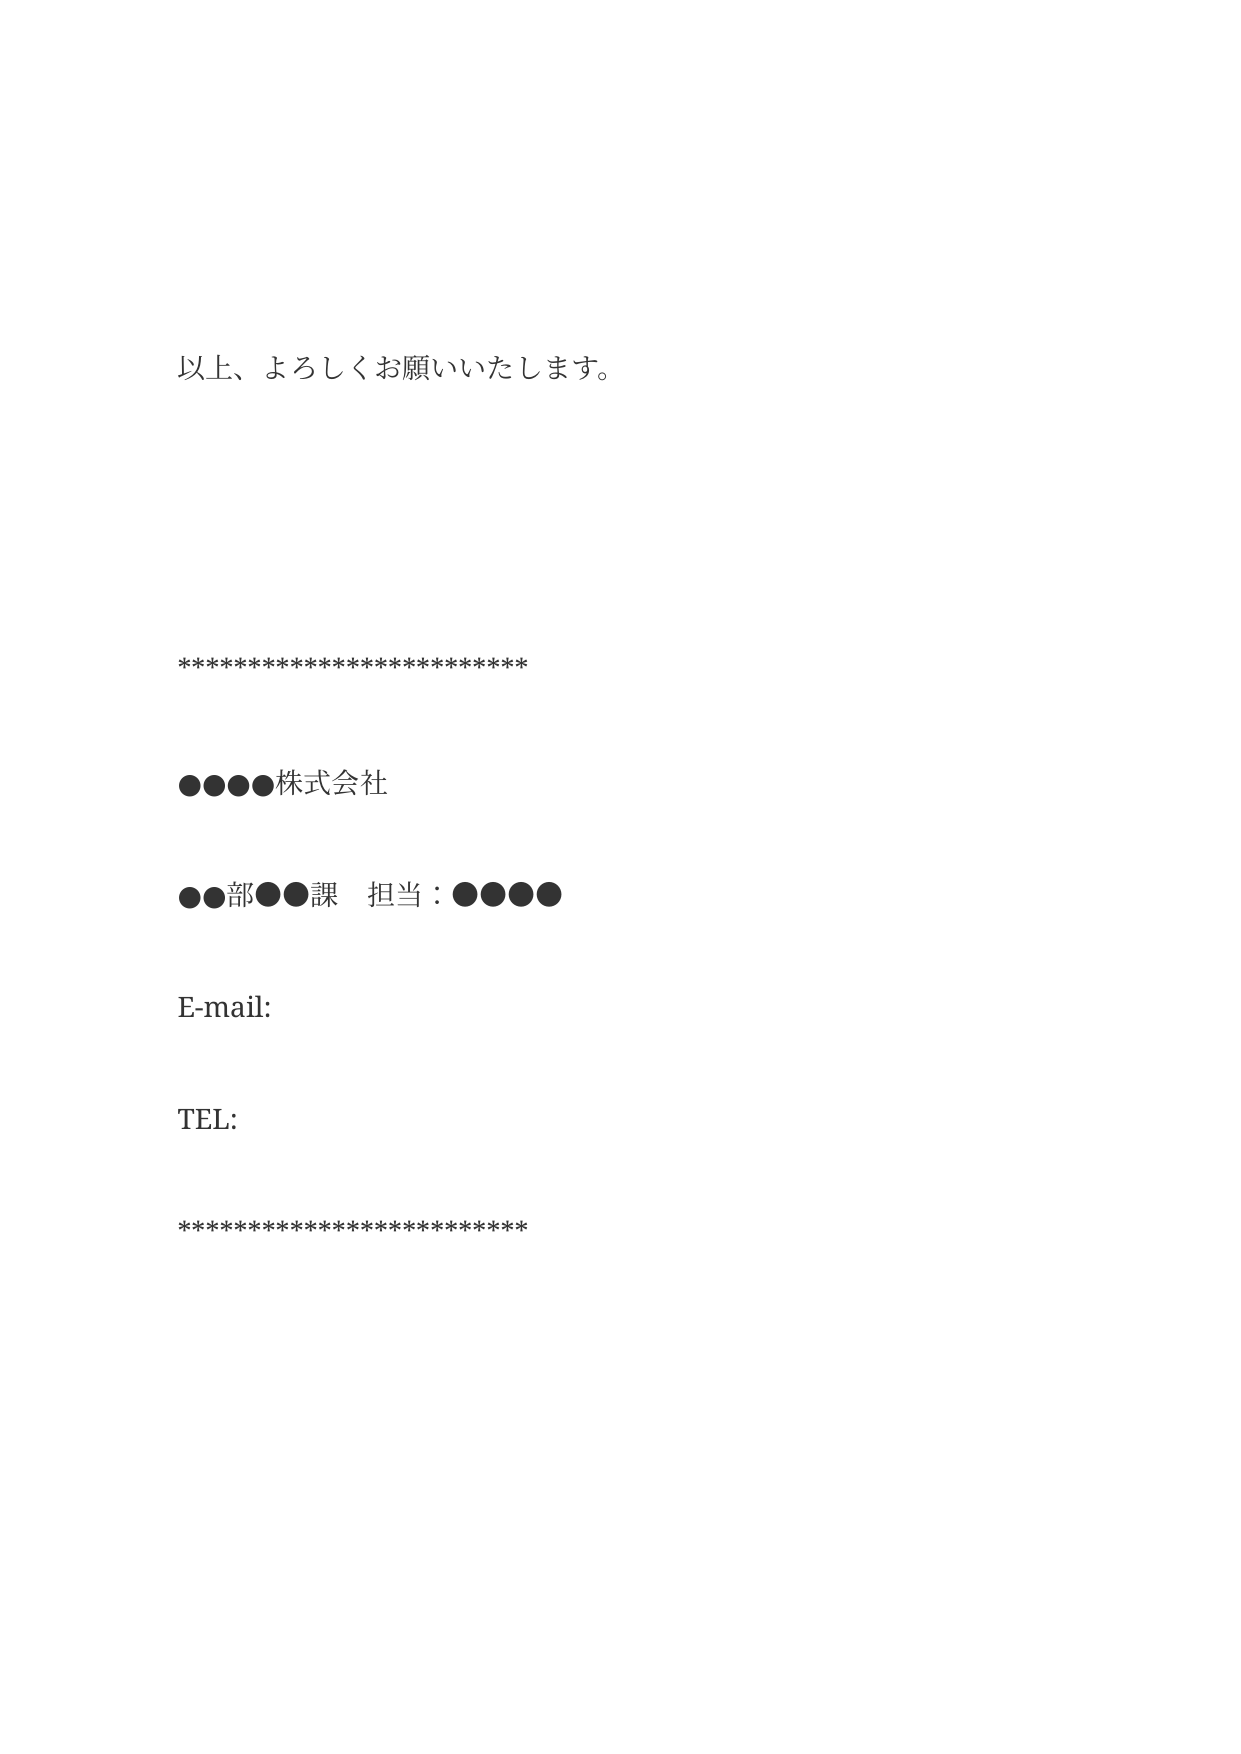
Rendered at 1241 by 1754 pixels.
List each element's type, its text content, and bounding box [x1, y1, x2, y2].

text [177, 217, 1063, 404]
text ************************* ●●●●株式会社 ●●部●●課 担当：●●●● E-mail: TEL: ************************* [177, 519, 1063, 1269]
